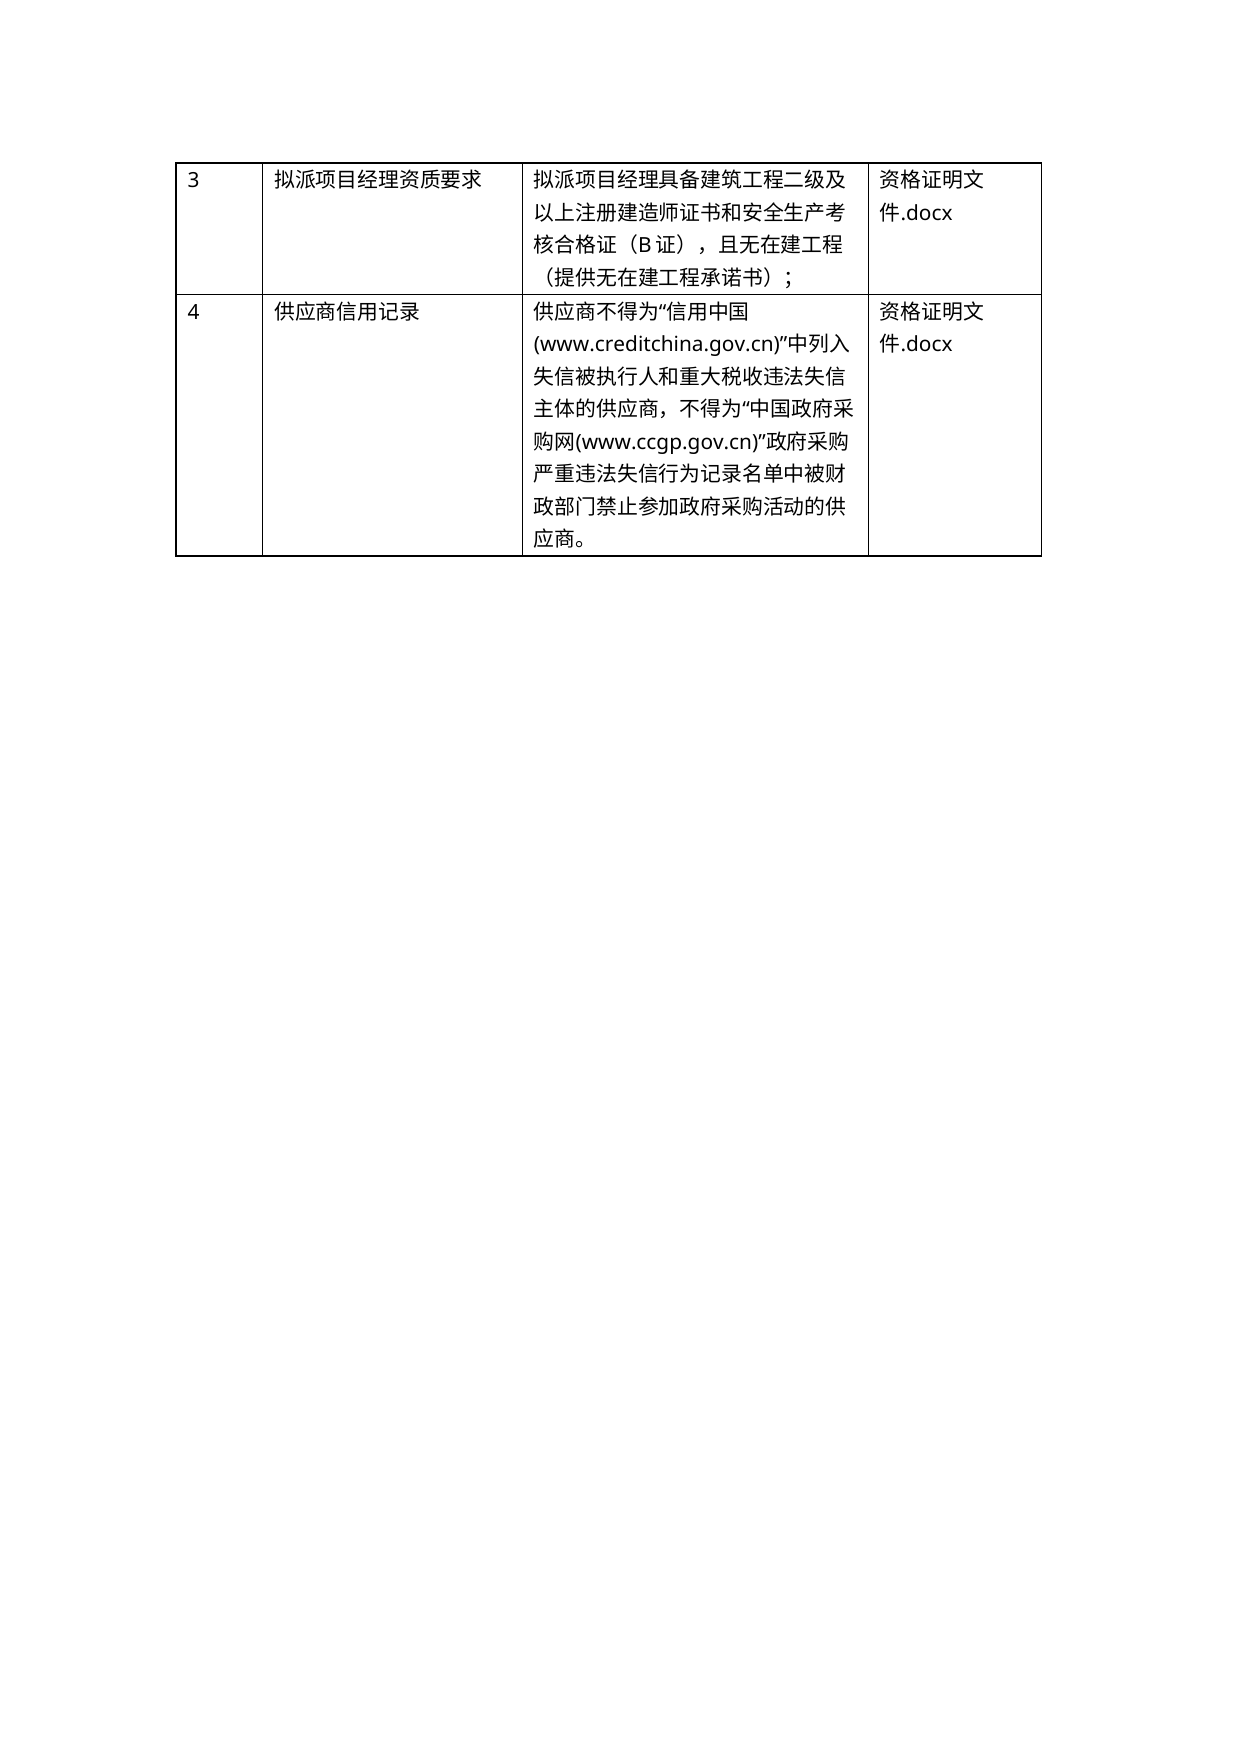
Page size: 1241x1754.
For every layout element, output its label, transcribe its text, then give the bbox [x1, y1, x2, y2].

table_cell 3 [177, 164, 262, 293]
table_cell 4 [177, 295, 262, 555]
table_cell 拟派项目经理资质要求 [263, 164, 522, 293]
table_cell 供应商信用记录 [263, 295, 522, 555]
table_cell 供应商不得为“信用中国 (www.creditchina.gov.cn)”中列入失信被执行人和重大税收违法失信主体的供应商，不得为“中国政府采购网(www.ccgp.gov.cn)”政府采购严重违法失信行为记录名单中被财政部门禁止参加政府采购活动的供应商。 [523, 295, 868, 555]
table_cell 资格证明文件.docx [869, 295, 1041, 555]
table_cell 拟派项目经理具备建筑工程二级及以上注册建造师证书和安全生产考核合格证（B证），且无在建工程（提供无在建工程承诺书）； [523, 164, 868, 293]
table_cell 资格证明文件.docx [869, 164, 1041, 293]
